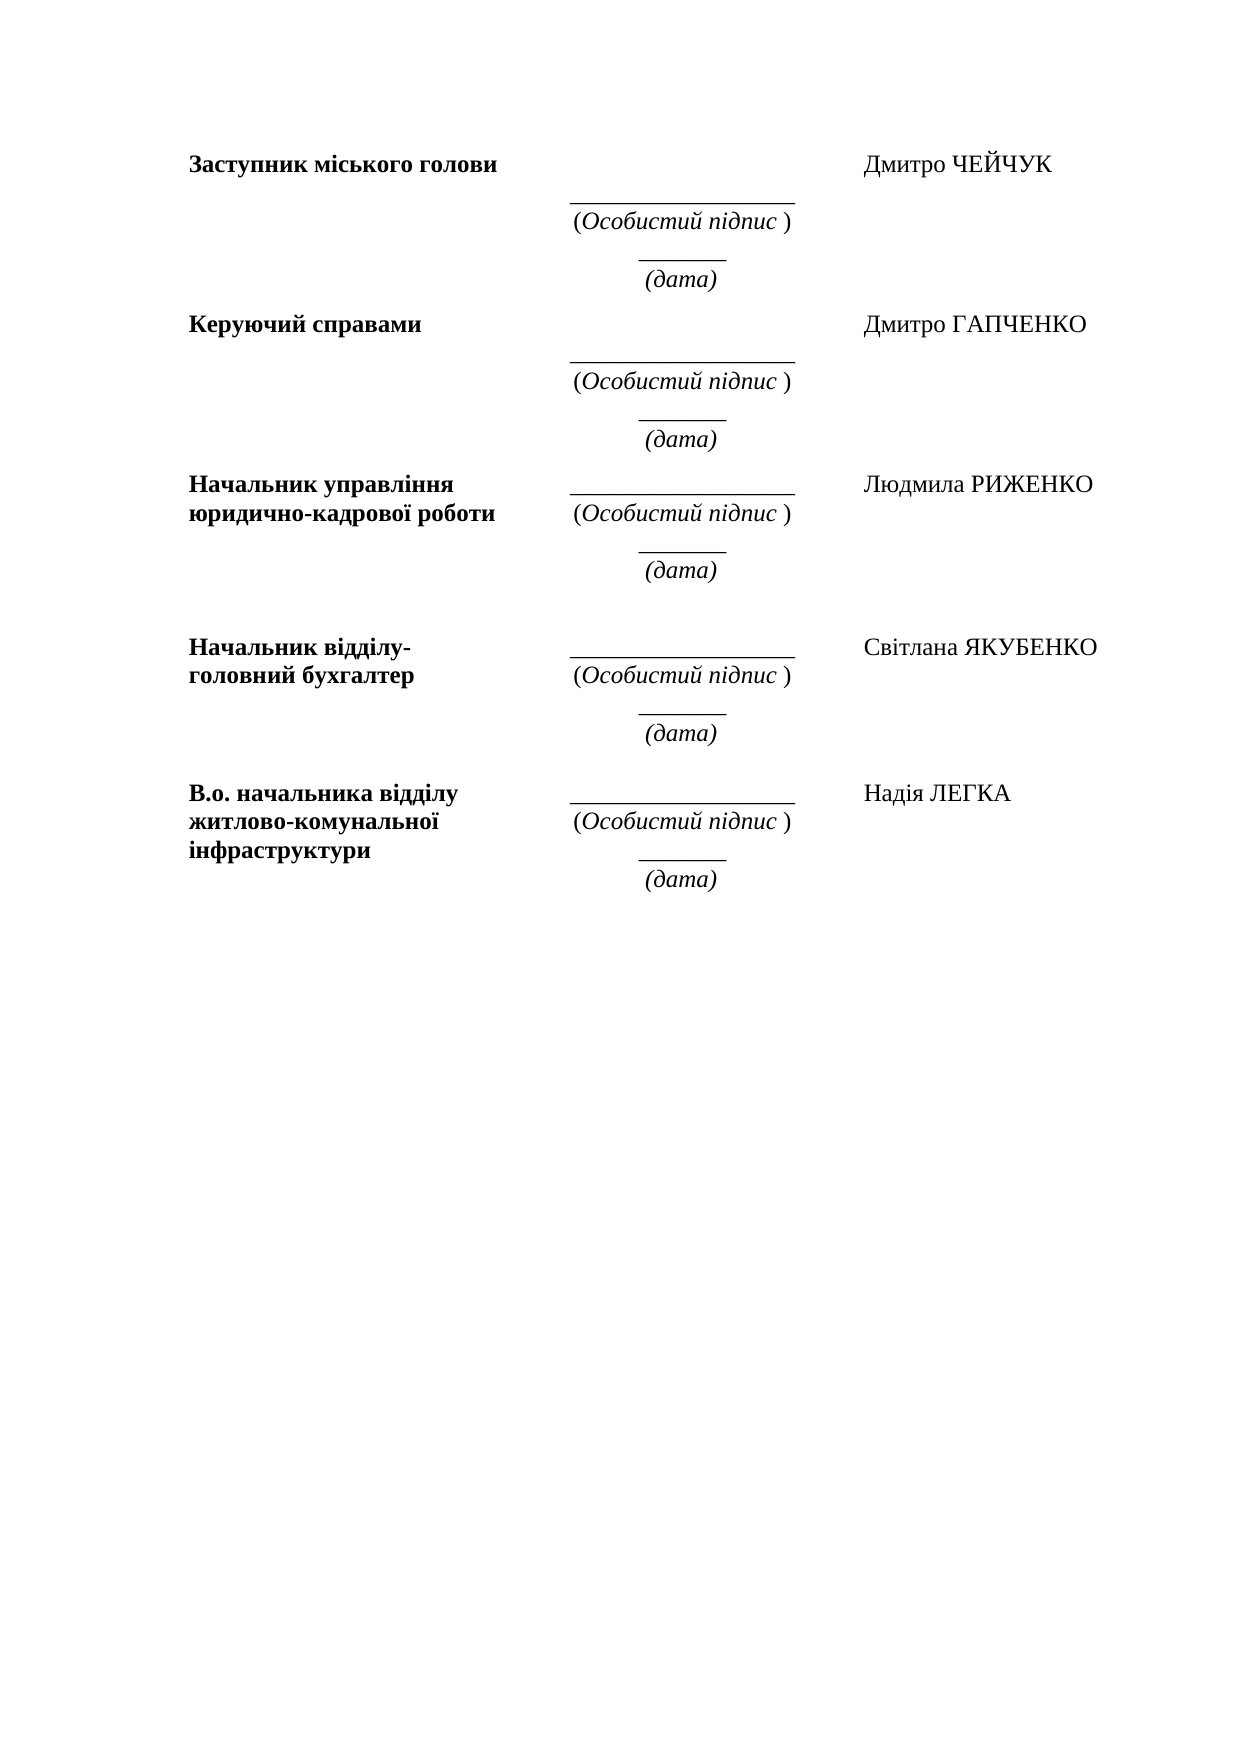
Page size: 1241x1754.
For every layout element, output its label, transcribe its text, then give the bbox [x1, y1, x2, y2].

table_cell __________________ (Особистий підпис ) _______ (дата) [512, 778, 852, 893]
table_cell __________________ (Особистий підпис ) _______ (дата) [512, 469, 852, 632]
table_cell Людмила РИЖЕНКО [852, 469, 1181, 632]
table_cell В.о. начальника відділу житлово-комунальної інфраструктури [177, 778, 512, 893]
table_cell __________________ (Особистий підпис ) _______ (дата) [512, 309, 852, 469]
table_cell __________________ (Особистий підпис ) _______ (дата) [512, 632, 852, 778]
table_cell Керуючий справами [177, 309, 512, 469]
table_header Дмитро ЧЕЙЧУК [852, 149, 1181, 309]
table_header Заступник міського голови [177, 149, 512, 309]
table_cell Начальник управління юридично-кадрової роботи [177, 469, 512, 632]
table_cell Світлана ЯКУБЕНКО [852, 632, 1181, 778]
table_header __________________ (Особистий підпис ) _______ (дата) [512, 149, 852, 309]
table_cell Дмитро ГАПЧЕНКО [852, 309, 1181, 469]
table_cell Надія ЛЕГКА [852, 778, 1181, 893]
table_cell Начальник відділу- головний бухгалтер [177, 632, 512, 778]
